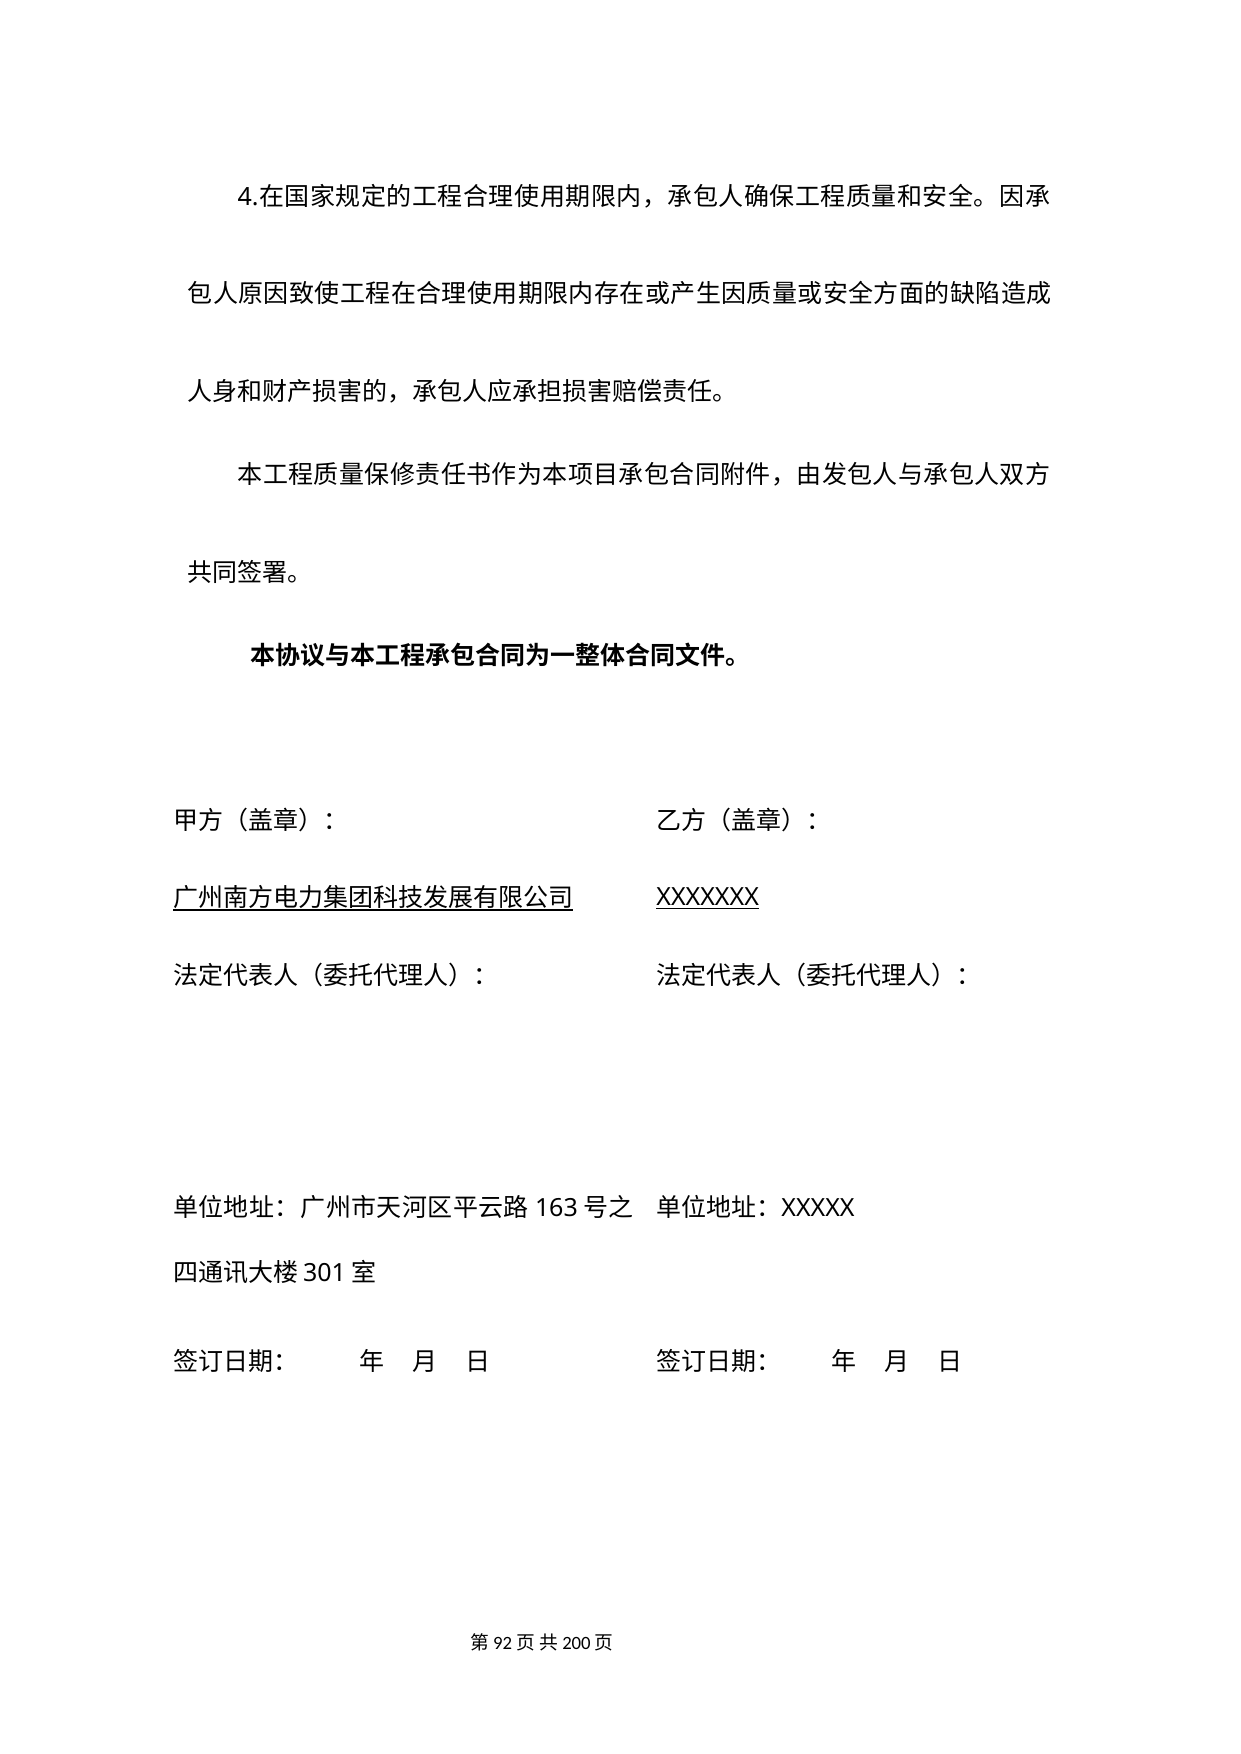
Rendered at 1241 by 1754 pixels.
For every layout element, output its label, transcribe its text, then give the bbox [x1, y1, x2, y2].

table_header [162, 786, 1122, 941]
text 4.在国家规定的工程合理使用期限内，承包人确保工程质量和安全。因承包人原因致使工程在合理使用期限内存在或产生因质量或安全方面的缺陷造成人身和财产损害的，承包人应承担损害赔偿责任。 [187, 162, 1053, 422]
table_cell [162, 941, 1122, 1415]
text 本工程质量保修责任书作为本项目承包合同附件，由发包人与承包人双方共同签署。 [187, 440, 1053, 603]
text 本协议与本工程承包合同为一整体合同文件。 [187, 621, 1053, 686]
